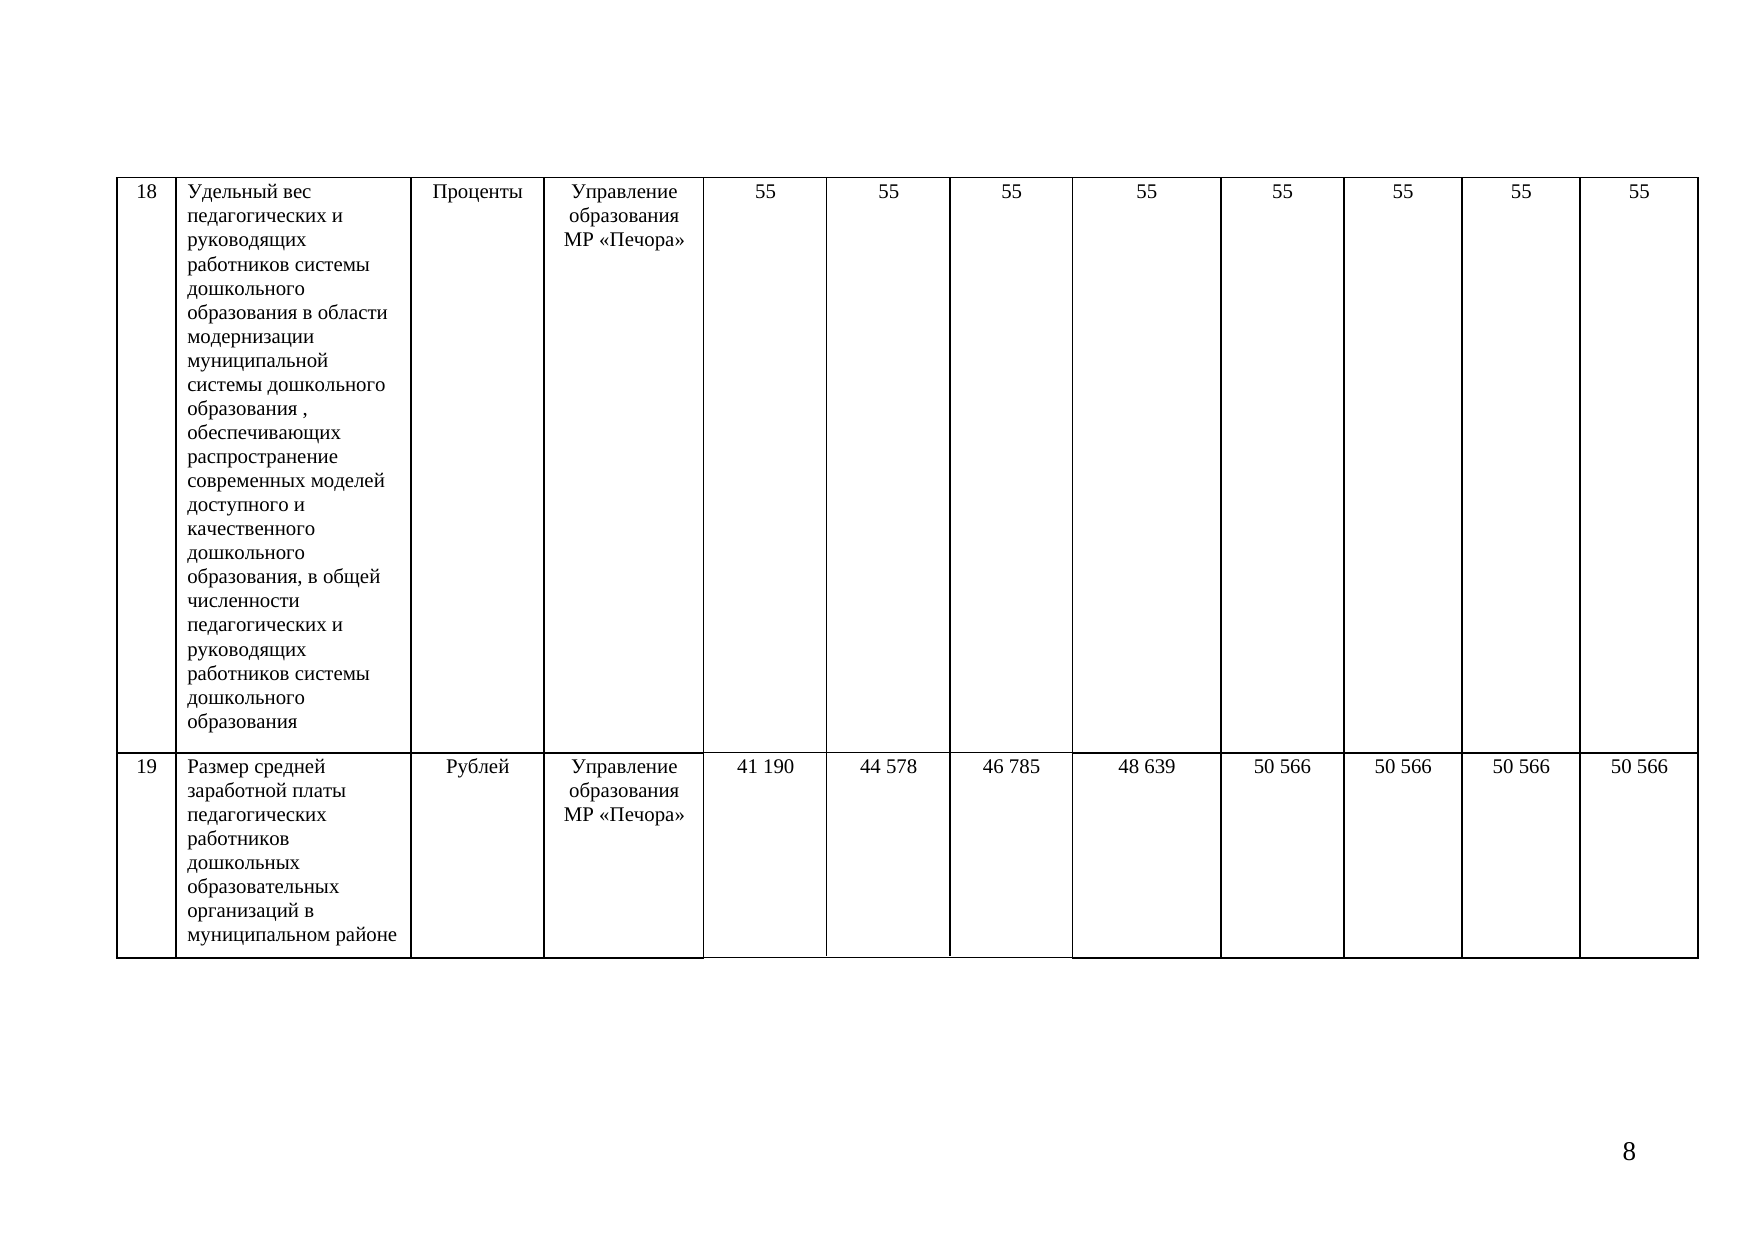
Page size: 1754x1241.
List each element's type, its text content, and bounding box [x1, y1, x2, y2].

table_cell 50 566 [1222, 754, 1343, 957]
table_cell 44 578 [827, 753, 950, 957]
table_cell 46 785 [950, 753, 1072, 957]
table_cell 48 639 [1073, 754, 1220, 957]
table_cell 41 190 [704, 753, 827, 957]
table_cell 55 [951, 178, 1072, 752]
table_cell 55 [1345, 178, 1461, 752]
table_cell 55 [1073, 178, 1220, 752]
table_cell 50 566 [1581, 754, 1697, 957]
table_cell 55 [704, 178, 826, 752]
table_cell 50 566 [1463, 754, 1579, 957]
table_cell 50 566 [1345, 754, 1461, 957]
table_cell 55 [1222, 178, 1343, 752]
table_cell 55 [827, 178, 949, 752]
table_cell Удельный вес педагогических и руководящих работников системы дошкольного образования в области модернизации муниципальной системы дошкольного образования , обеспечивающих распространение современных моделей доступного и качественного дошкольного образования, в общей численности педагогических и руководящих работников системы дошкольного образования [177, 178, 410, 752]
table_cell Проценты [412, 178, 543, 752]
table_cell Рублей [412, 754, 543, 957]
table_cell 55 [1581, 178, 1697, 752]
table_cell 19 [118, 754, 175, 957]
table_cell Размер средней заработной платы педагогических работников дошкольных образовательных организаций в муниципальном районе [177, 754, 410, 957]
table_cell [545, 754, 703, 957]
table_cell Управление образования МР «Печора» [545, 178, 703, 752]
table_cell 18 [118, 178, 175, 752]
table_cell 55 [1463, 178, 1579, 752]
